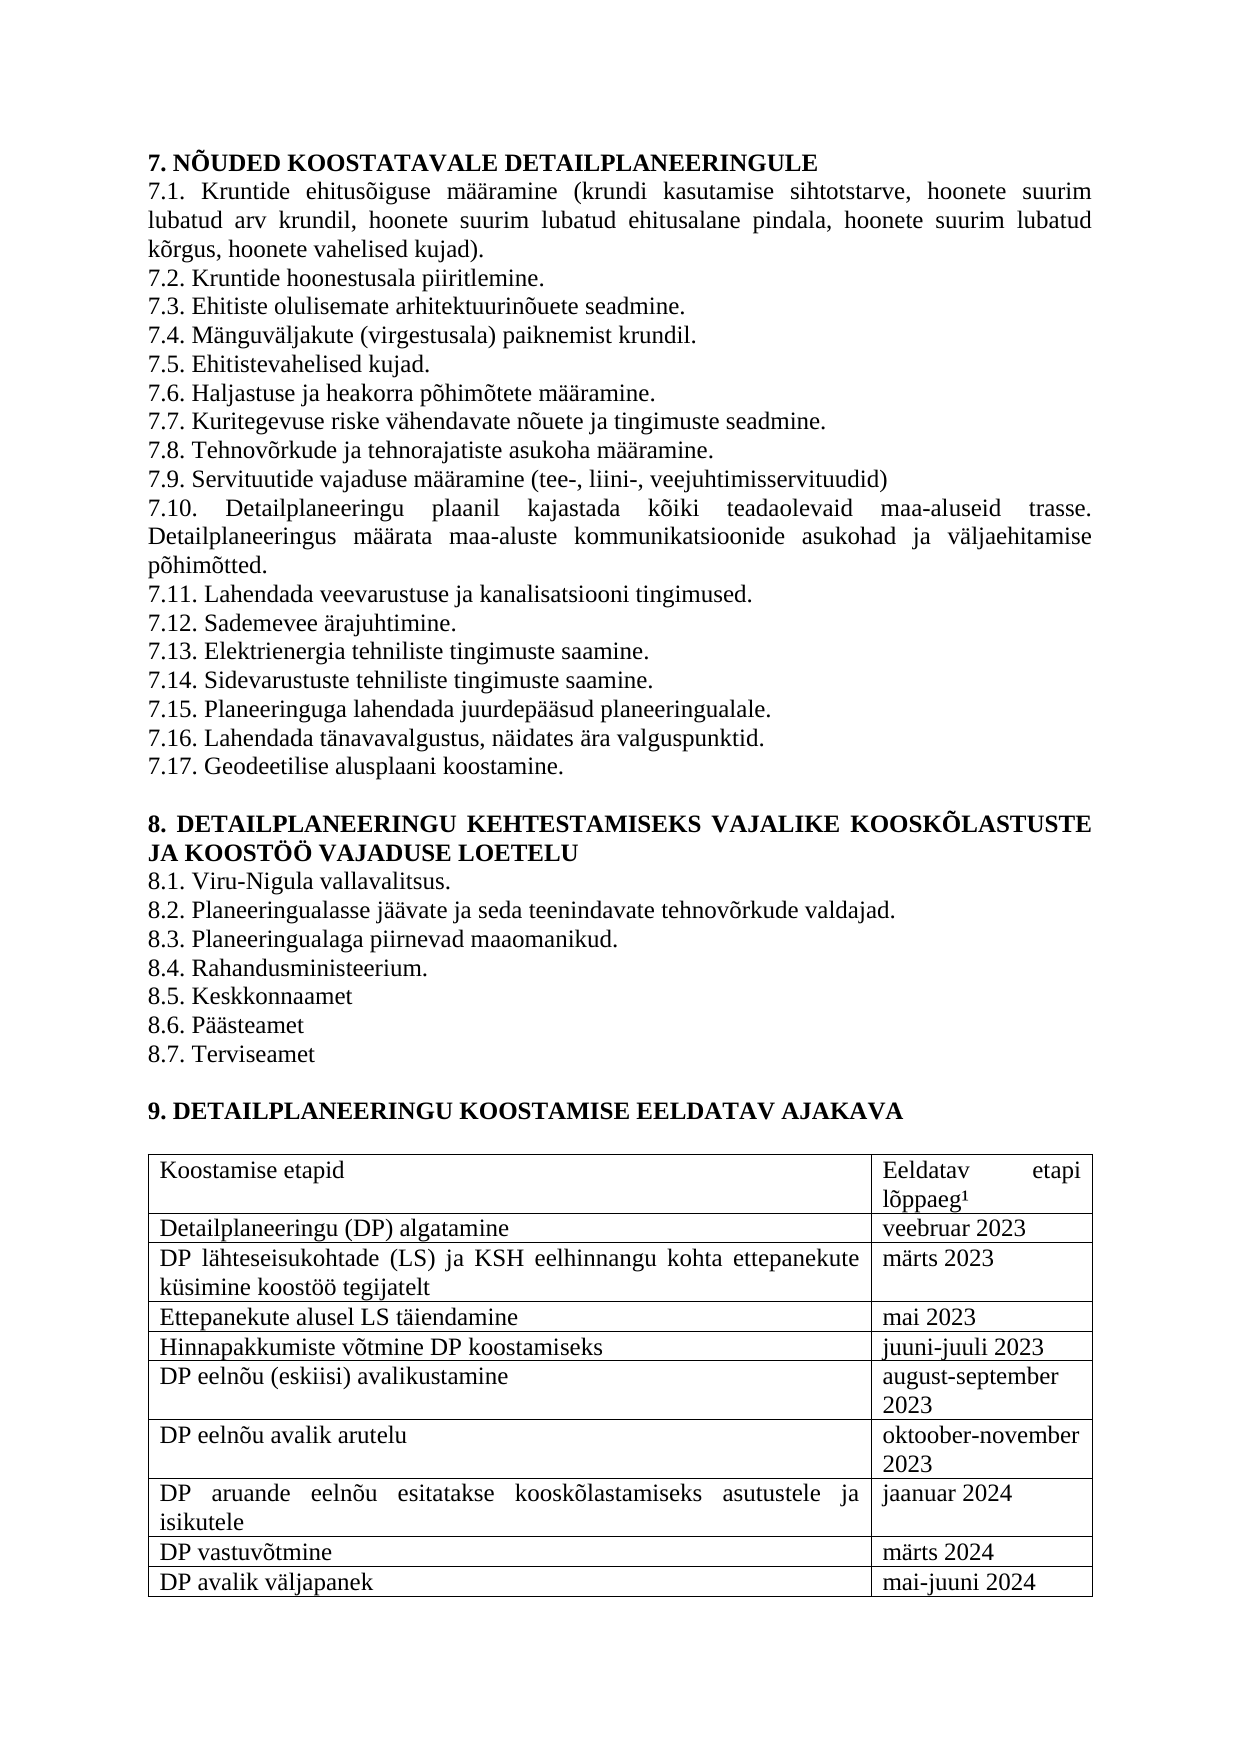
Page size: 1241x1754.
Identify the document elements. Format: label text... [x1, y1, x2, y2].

text 7.7. Kuritegevuse riske vähendavate nõuete ja tingimuste seadmine. [148, 406, 1093, 435]
text 7.15. Planeeringuga lahendada juurdepääsud planeeringualale. [148, 694, 1093, 723]
table_cell mai-juuni 2024 [872, 1567, 1092, 1596]
table_cell august-september 2023 [872, 1361, 1092, 1419]
table_cell Ettepanekute alusel LS täiendamine [149, 1302, 871, 1331]
table_cell märts 2023 [872, 1243, 1092, 1301]
table_cell DP eelnõu avalik arutelu [149, 1420, 871, 1477]
text 8. DETAILPLANEERINGU KEHTESTAMISEKS VAJALIKE KOOSKÕLASTUSTE JA KOOSTÖÖ VAJADUSE LOETELU [148, 809, 1093, 866]
text 8.4. Rahandusministeerium. [148, 953, 1093, 981]
table_cell DP vastuvõtmine [149, 1537, 871, 1566]
text 7.14. Sidevarustuste tehniliste tingimuste saamine. [148, 665, 1093, 694]
table_cell DP aruande eelnõu esitatakse kooskõlastamiseks asutustele ja isikutele [149, 1479, 871, 1536]
text 7.2. Kruntide hoonestusala piiritlemine. [148, 263, 1093, 291]
text 8.5. Keskkonnaamet [148, 981, 1093, 1010]
text 7.9. Servituutide vajaduse määramine (tee-, liini-, veejuhtimisservituudid) [148, 464, 1093, 493]
table_cell DP eelnõu (eskiisi) avalikustamine [149, 1361, 871, 1419]
text 7.12. Sademevee ärajuhtimine. [148, 608, 1093, 636]
text 7.17. Geodeetilise alusplaani koostamine. [148, 751, 1093, 780]
table_cell juuni-juuli 2023 [872, 1332, 1092, 1360]
text 8.6. Päästeamet [148, 1010, 1093, 1039]
text 7.5. Ehitistevahelised kujad. [148, 349, 1093, 378]
table_cell DP lähteseisukohtade (LS) ja KSH eelhinnangu kohta ettepanekute küsimine koostöö tegijatelt [149, 1243, 871, 1301]
table_header Koostamise etapid [149, 1155, 871, 1212]
table_cell mai 2023 [872, 1302, 1092, 1331]
table_cell oktoober-november 2023 [872, 1420, 1092, 1477]
text 9. DETAILPLANEERINGU KOOSTAMISE EELDATAV AJAKAVA [148, 1096, 1093, 1125]
table_cell Hinnapakkumiste võtmine DP koostamiseks [149, 1332, 871, 1360]
table_cell märts 2024 [872, 1537, 1092, 1566]
text 7.4. Mänguväljakute (virgestusala) paiknemist krundil. [148, 320, 1093, 349]
table_header Eeldatav etapi lõppaeg¹ [872, 1155, 1092, 1212]
text 8.7. Terviseamet [148, 1039, 1093, 1068]
text 7.8. Tehnovõrkude ja tehnorajatiste asukoha määramine. [148, 435, 1093, 464]
text 7.10. Detailplaneeringu plaanil kajastada kõiki teadaolevaid maa-aluseid trasse. Detailplaneeringus määrata maa-aluste kommunikatsioonide asukohad ja väljaehitamise põhimõtted. [148, 493, 1093, 579]
text 8.1. Viru-Nigula vallavalitsus. [148, 866, 1093, 895]
table_cell Detailplaneeringu (DP) algatamine [149, 1214, 871, 1242]
text 7.6. Haljastuse ja heakorra põhimõtete määramine. [148, 378, 1093, 406]
text 8.3. Planeeringualaga piirnevad maaomanikud. [148, 924, 1093, 953]
table_cell DP avalik väljapanek [149, 1567, 871, 1596]
table_cell jaanuar 2024 [872, 1479, 1092, 1536]
text 7. NÕUDED KOOSTATAVALE DETAILPLANEERINGULE [148, 148, 1093, 176]
text 7.11. Lahendada veevarustuse ja kanalisatsiooni tingimused. [148, 579, 1093, 608]
text 7.1. Kruntide ehitusõiguse määramine (krundi kasutamise sihtotstarve, hoonete suurim lubatud arv krundil, hoonete suurim lubatud ehitusalane pindala, hoonete suurim lubatud kõrgus, hoonete vahelised kujad). [148, 176, 1093, 263]
text 8.2. Planeeringualasse jäävate ja seda teenindavate tehnovõrkude valdajad. [148, 895, 1093, 924]
text 7.3. Ehitiste olulisemate arhitektuurinõuete seadmine. [148, 291, 1093, 320]
text 7.13. Elektrienergia tehniliste tingimuste saamine. [148, 636, 1093, 665]
table_cell veebruar 2023 [872, 1214, 1092, 1242]
text 7.16. Lahendada tänavavalgustus, näidates ära valguspunktid. [148, 723, 1093, 751]
